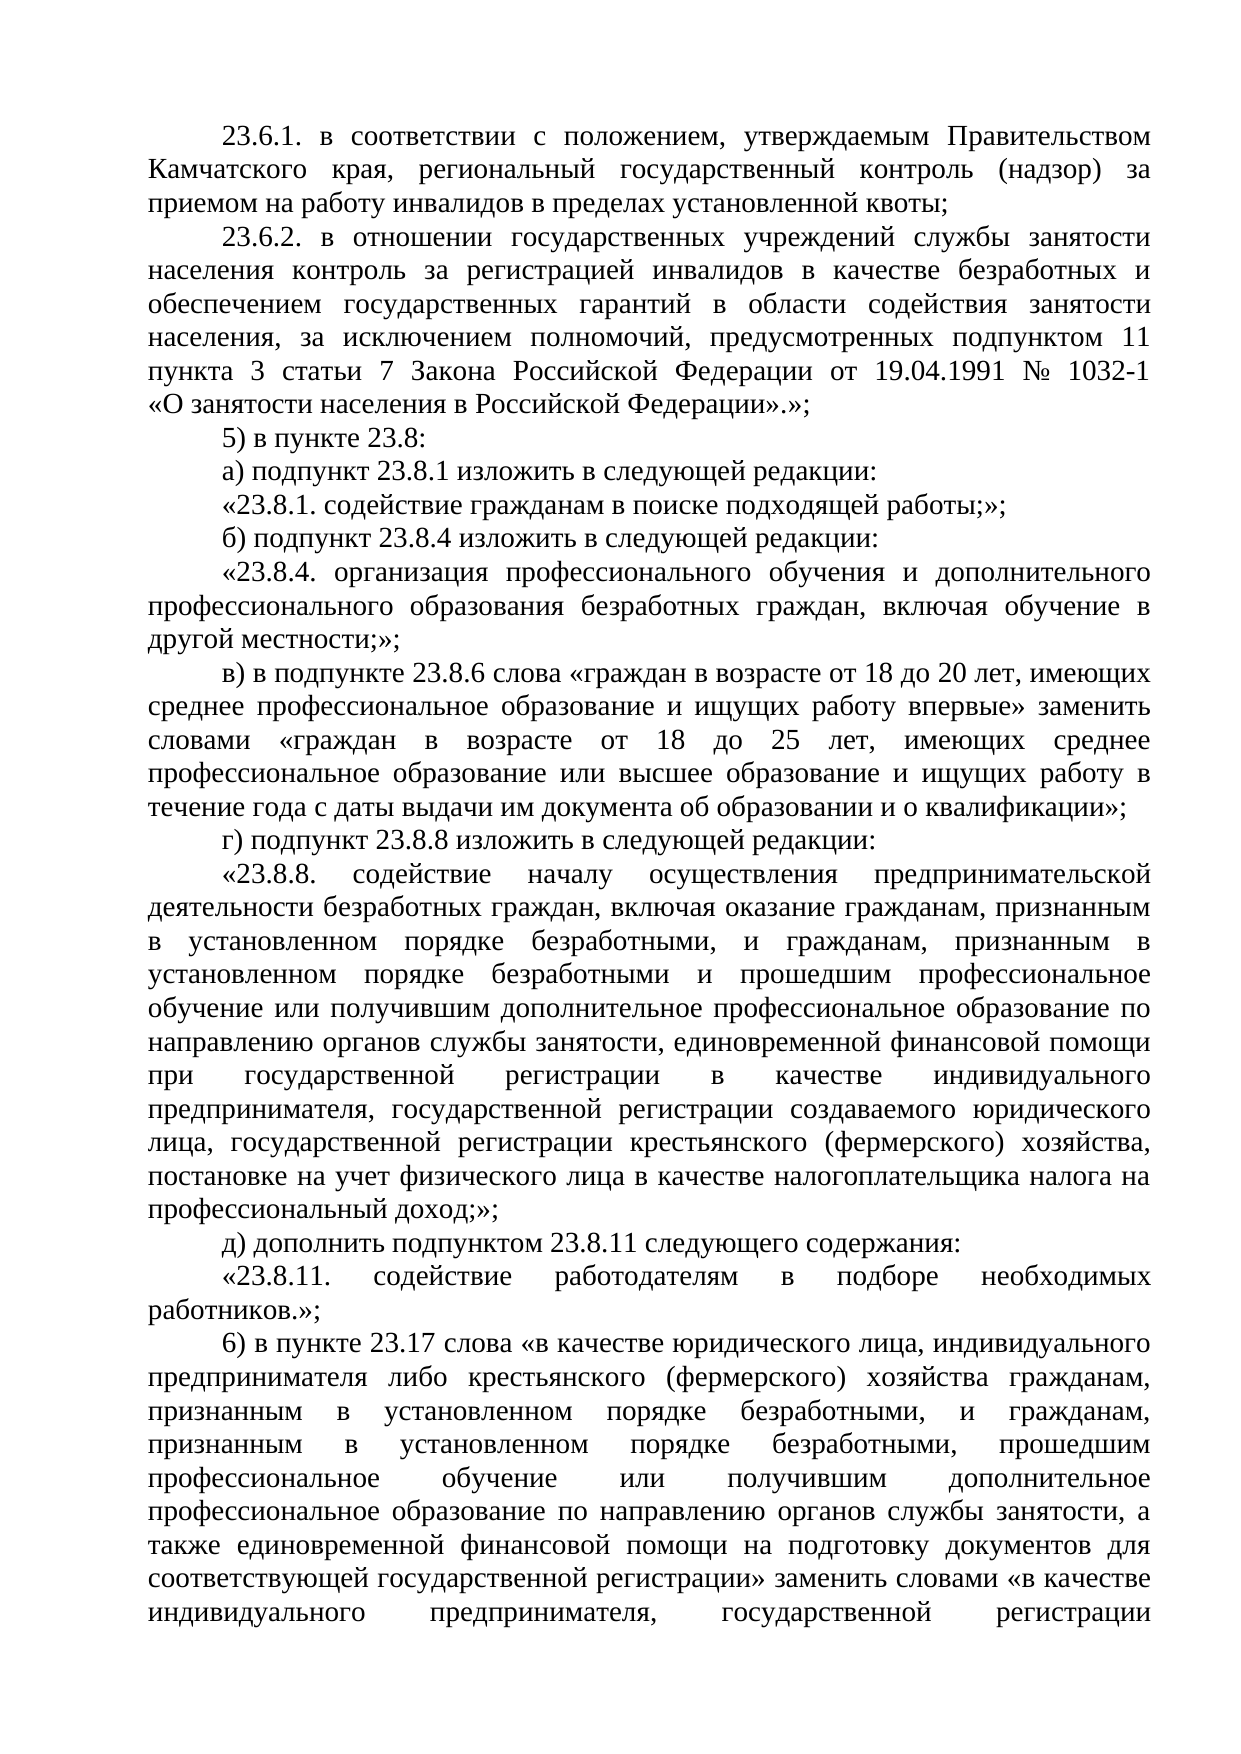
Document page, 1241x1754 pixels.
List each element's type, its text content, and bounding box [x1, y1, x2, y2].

text «23.8.1. содействие гражданам в поиске подходящей работы;»; [148, 487, 1152, 521]
text «23.8.4. организация профессионального обучения и дополнительного профессионального образования безработных граждан, включая обучение в другой местности;»; [148, 554, 1152, 655]
text г) подпункт 23.8.8 изложить в следующей редакции: [148, 822, 1152, 856]
text 5) в пункте 23.8: [148, 420, 1152, 453]
text 23.6.1. в соответствии с положением, утверждаемым Правительством Камчатского края, региональный государственный контроль (надзор) за приемом на работу инвалидов в пределах установленной квоты; [148, 118, 1152, 219]
text д) дополнить подпунктом 23.8.11 следующего содержания: [148, 1225, 1152, 1258]
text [148, 1326, 1152, 1627]
text 23.6.2. в отношении государственных учреждений службы занятости населения контроль за регистрацией инвалидов в качестве безработных и обеспечением государственных гарантий в области содействия занятости населения, за исключением полномочий, предусмотренных подпунктом 11 пункта 3 статьи 7 Закона Российской Федерации от 19.04.1991 № 1032-1 «О занятости населения в Российской Федерации».»; [148, 219, 1152, 420]
text в) в подпункте 23.8.6 слова «граждан в возрасте от 18 до 20 лет, имеющих среднее профессиональное образование и ищущих работу впервые» заменить словами «граждан в возрасте от 18 до 25 лет, имеющих среднее профессиональное образование или высшее образование и ищущих работу в течение года с даты выдачи им документа об образовании и о квалификации»; [148, 655, 1152, 822]
text «23.8.8. содействие началу осуществления предпринимательской деятельности безработных граждан, включая оказание гражданам, признанным в установленном порядке безработными, и гражданам, признанным в установленном порядке безработными и прошедшим профессиональное обучение или получившим дополнительное профессиональное образование по направлению органов службы занятости, единовременной финансовой помощи при государственной регистрации в качестве индивидуального предпринимателя, государственной регистрации создаваемого юридического лица, государственной регистрации крестьянского (фермерского) хозяйства, постановке на учет физического лица в качестве налогоплательщика налога на профессиональный доход;»; [148, 856, 1152, 1225]
text «23.8.11. содействие работодателям в подборе необходимых работников.»; [148, 1258, 1152, 1326]
text б) подпункт 23.8.4 изложить в следующей редакции: [148, 521, 1152, 554]
text а) подпункт 23.8.1 изложить в следующей редакции: [148, 453, 1152, 487]
